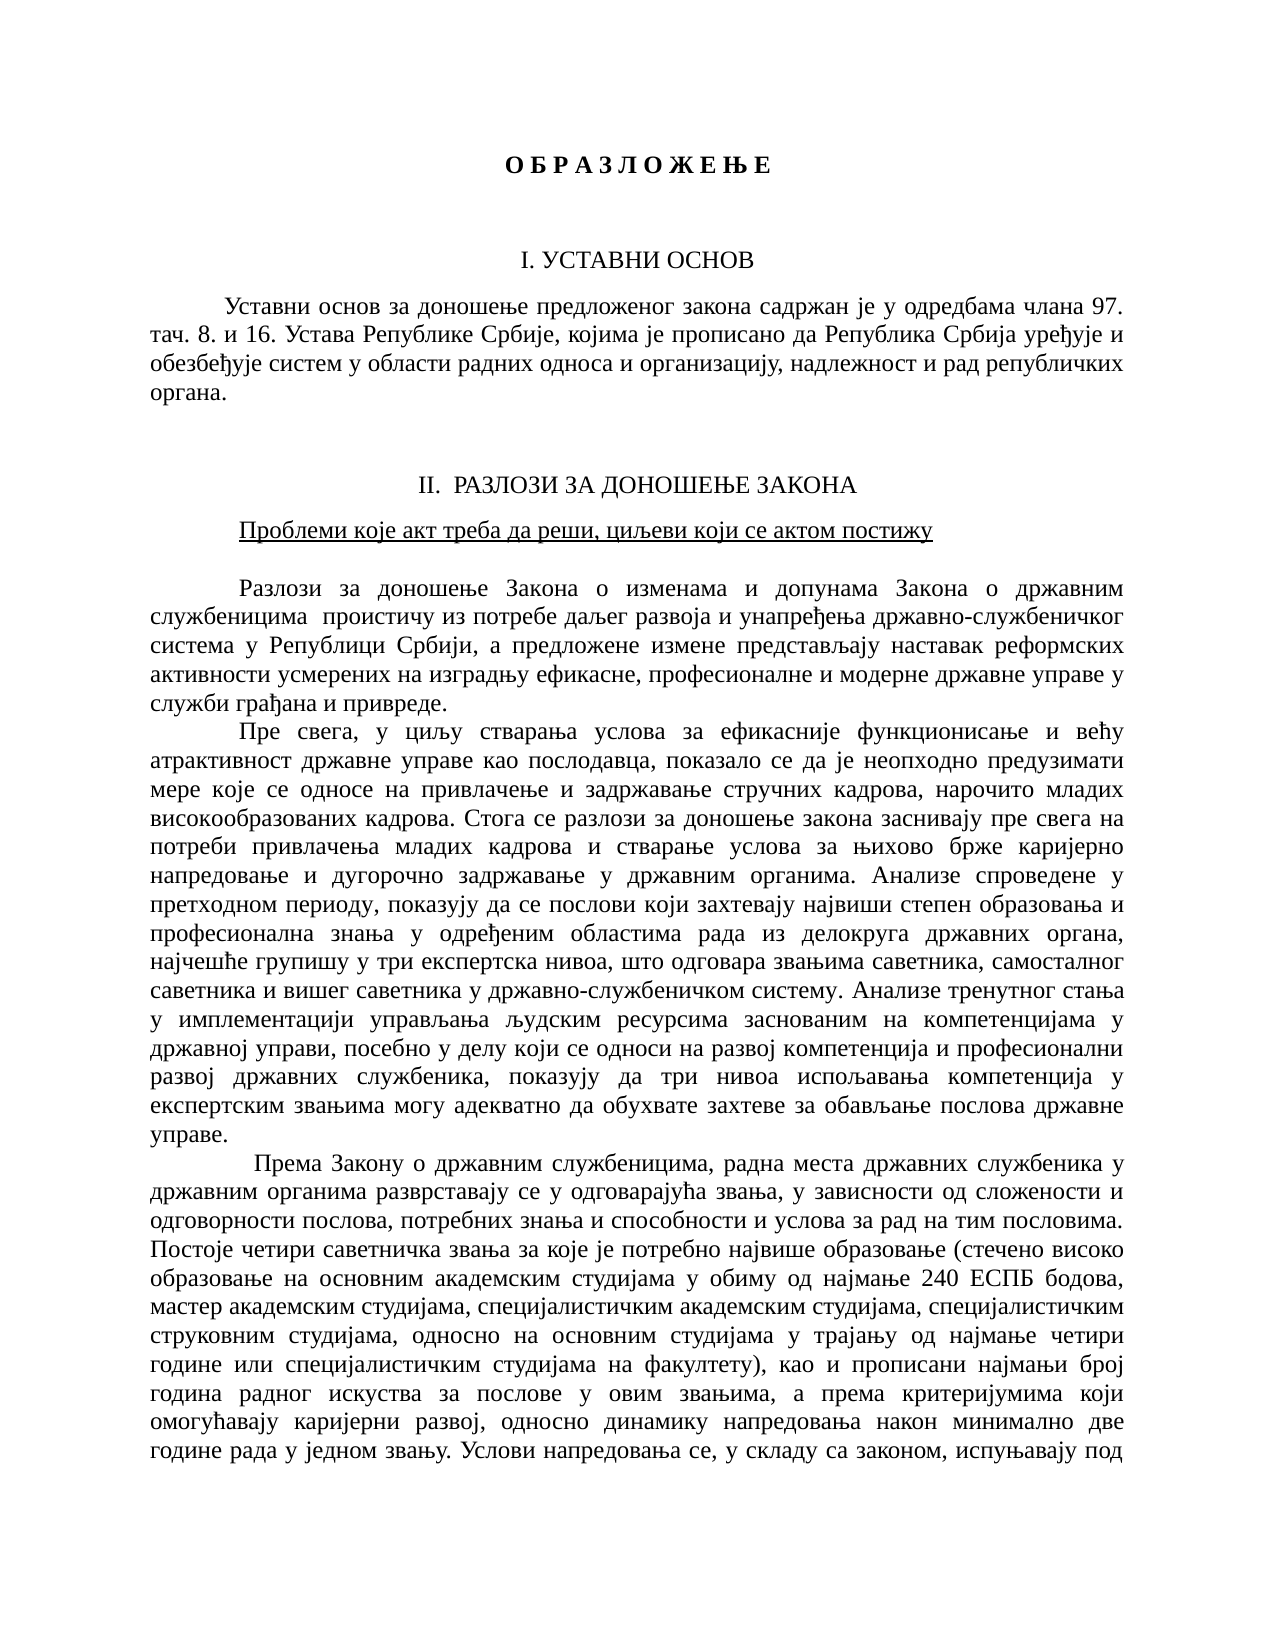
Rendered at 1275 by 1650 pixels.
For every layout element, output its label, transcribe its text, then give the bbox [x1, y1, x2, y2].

text Разлози за доношење Закона о изменама и допунама Закона о државним службеницима проистичу из потребе даљег развоја и унапређења државно-службеничког система у Републици Србији, a предложене измене представљају наставак реформских активности усмерених на изградњу ефикасне, професионалне и модерне државне управе у служби грађана и привреде. [150, 573, 1125, 716]
text О Б Р А З Л О Ж Е Њ Е [150, 150, 1125, 179]
text Проблеми које акт треба да реши, циљеви који се актом постижу [150, 515, 1125, 544]
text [150, 1148, 1125, 1464]
text Пре свега, у циљу стварања услова за ефикасније функционисање и већу атрактивност државне управе као послодавца, показало се да је неопходно предузимати мере које се односе на привлачење и задржавање стручних кадрова, нарочито младих високоoбразованих кадрова. Стога се разлози за доношење закона заснивају пре свега на потреби привлачења младих кадрова и стварање услова за њихово брже каријерно напредовање и дугорочно задржавање у државним органима. Анализе спроведене у претходном периоду, показују да се послови који захтевају највиши степен образовања и професионална знања у одређеним областима рада из делокруга државних органа, најчешће групишу у три експертска нивоа, што одговара звањима саветника, самосталног саветника и вишег саветника у државно-службеничком систему. Анализе тренутног стања у имплементацији управљања људским ресурсима заснованим на компетенцијама у државној управи, посебно у делу који се односи на развој компетенција и професионални развој државних службеника, показују да три нивоа испољавања компетенција у експертским звањима могу адекватно да обухвате захтеве за обављање послова државне управе. [150, 716, 1125, 1148]
text I. УСТАВНИ ОСНОВ [150, 245, 1125, 274]
text II. РАЗЛОЗИ ЗА ДОНОШЕЊЕ ЗАКОНА [150, 470, 1125, 498]
text Уставни основ за доношење предложеног закона садржан је у одредбама члана 97. тач. 8. и 16. Устава Републике Србије, којима је прописано да Република Србија уређује и обезбеђује систем у области радних односа и организацију, надлежност и рад републичких органа. [150, 291, 1125, 406]
